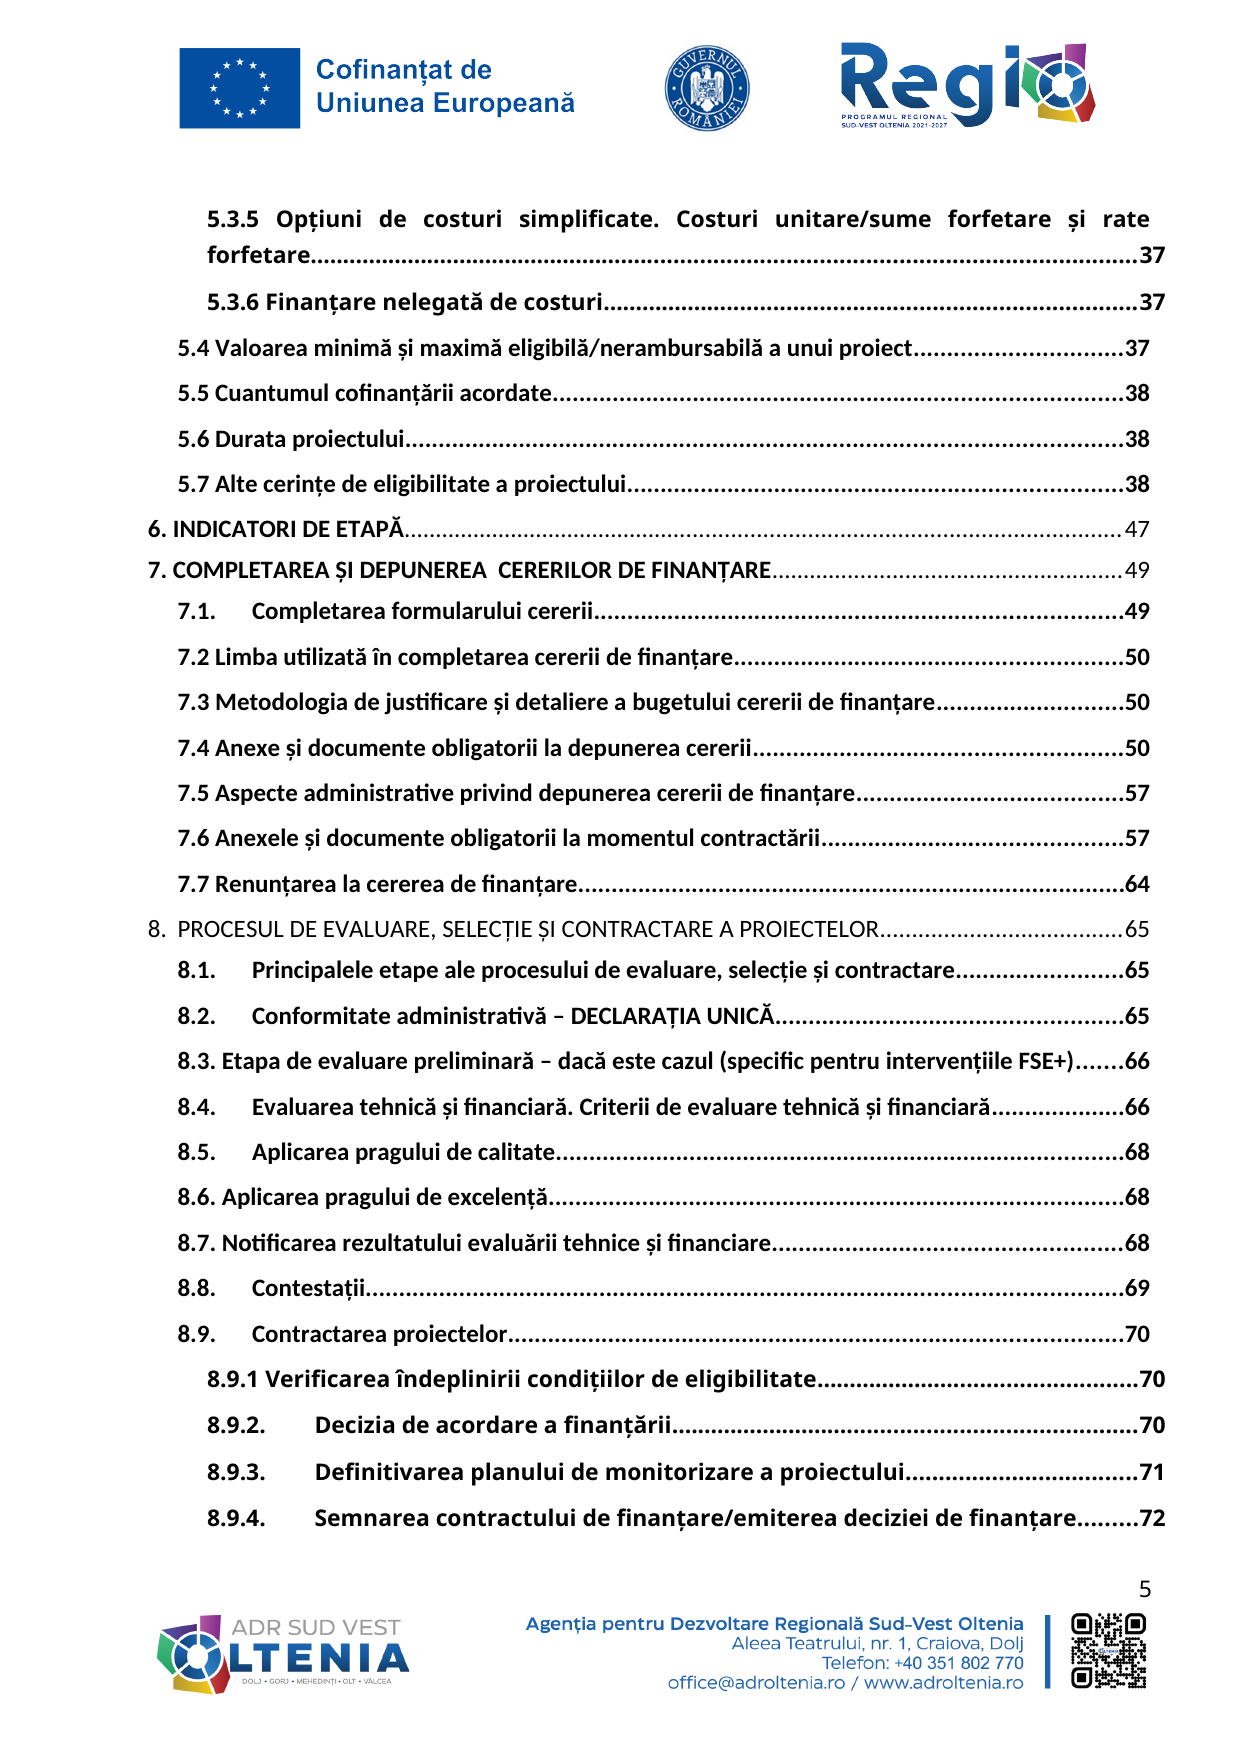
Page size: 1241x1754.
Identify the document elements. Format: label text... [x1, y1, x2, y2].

text 8.9.3. Definitivarea planului de monitorizare a proiectului 71 [207, 1456, 1152, 1487]
text 6. INDICATORI DE ETAPĂ 47 [148, 514, 1152, 544]
text 7.6 Anexele și documente obligatorii la momentul contractării 57 [177, 823, 1152, 853]
text 5.3.5 Opțiuni de costuri simplificate. Costuri unitare/sume forfetare și rate forfetare 37 [207, 203, 1152, 271]
text 7. COMPLETAREA ȘI DEPUNEREA CERERILOR DE FINANȚARE 49 [148, 554, 1152, 585]
text 8. PROCESUL DE EVALUARE, SELECȚIE ȘI CONTRACTARE A PROIECTELOR 65 [148, 913, 1152, 944]
text 8.5. Aplicarea pragului de calitate 68 [177, 1136, 1152, 1167]
text 8.2. Conformitate administrativă – DECLARAȚIA UNICĂ 65 [177, 1000, 1152, 1030]
picture [839, 41, 1098, 131]
text 5.7 Alte cerințe de eligibilitate a proiectului 38 [177, 468, 1152, 499]
text 7.3 Metodologia de justificare și detaliere a bugetului cererii de finanțare 50 [177, 686, 1152, 717]
text 7.1. Completarea formularului cererii 49 [177, 596, 1152, 626]
picture [147, 1604, 1151, 1701]
text 7.2 Limba utilizată în completarea cererii de finanțare 50 [177, 641, 1152, 671]
text 8.7. Notificarea rezultatului evaluării tehnice și financiare 68 [177, 1227, 1152, 1257]
picture [660, 43, 755, 133]
text 8.9.4. Semnarea contractului de finanțare/emiterea deciziei de finanțare 72 [207, 1502, 1152, 1533]
text 5.5 Cuantumul cofinanțării acordate 38 [177, 377, 1152, 408]
text 8.4. Evaluarea tehnică și financiară. Criterii de evaluare tehnică și financiară 66 [177, 1091, 1152, 1121]
text 8.9.2. Decizia de acordare a finanțării 70 [207, 1409, 1152, 1441]
text 7.7 Renunțarea la cererea de finanțare 64 [177, 868, 1152, 898]
text 5.6 Durata proiectului 38 [177, 423, 1152, 453]
text 8.9.1 Verificarea îndeplinirii condițiilor de eligibilitate 70 [207, 1363, 1152, 1394]
text 8.1. Principalele etape ale procesului de evaluare, selecție și contractare 65 [177, 954, 1152, 985]
text 8.9. Contractarea proiectelor 70 [177, 1318, 1152, 1348]
text 8.8. Contestații 69 [177, 1272, 1152, 1303]
text 8.3. Etapa de evaluare preliminară – dacă este cazul (specific pentru intervențiile FSE+) 66 [177, 1045, 1152, 1076]
text 7.4 Anexe și documente obligatorii la depunerea cererii 50 [177, 732, 1152, 762]
text 8.6. Aplicarea pragului de excelență 68 [177, 1181, 1152, 1212]
picture [174, 43, 577, 132]
text 5.3.6 Finanțare nelegată de costuri 37 [207, 286, 1152, 317]
text 7.5 Aspecte administrative privind depunerea cererii de finanțare 57 [177, 777, 1152, 808]
text 5.4 Valoarea minimă și maximă eligibilă/nerambursabilă a unui proiect 37 [177, 332, 1152, 362]
